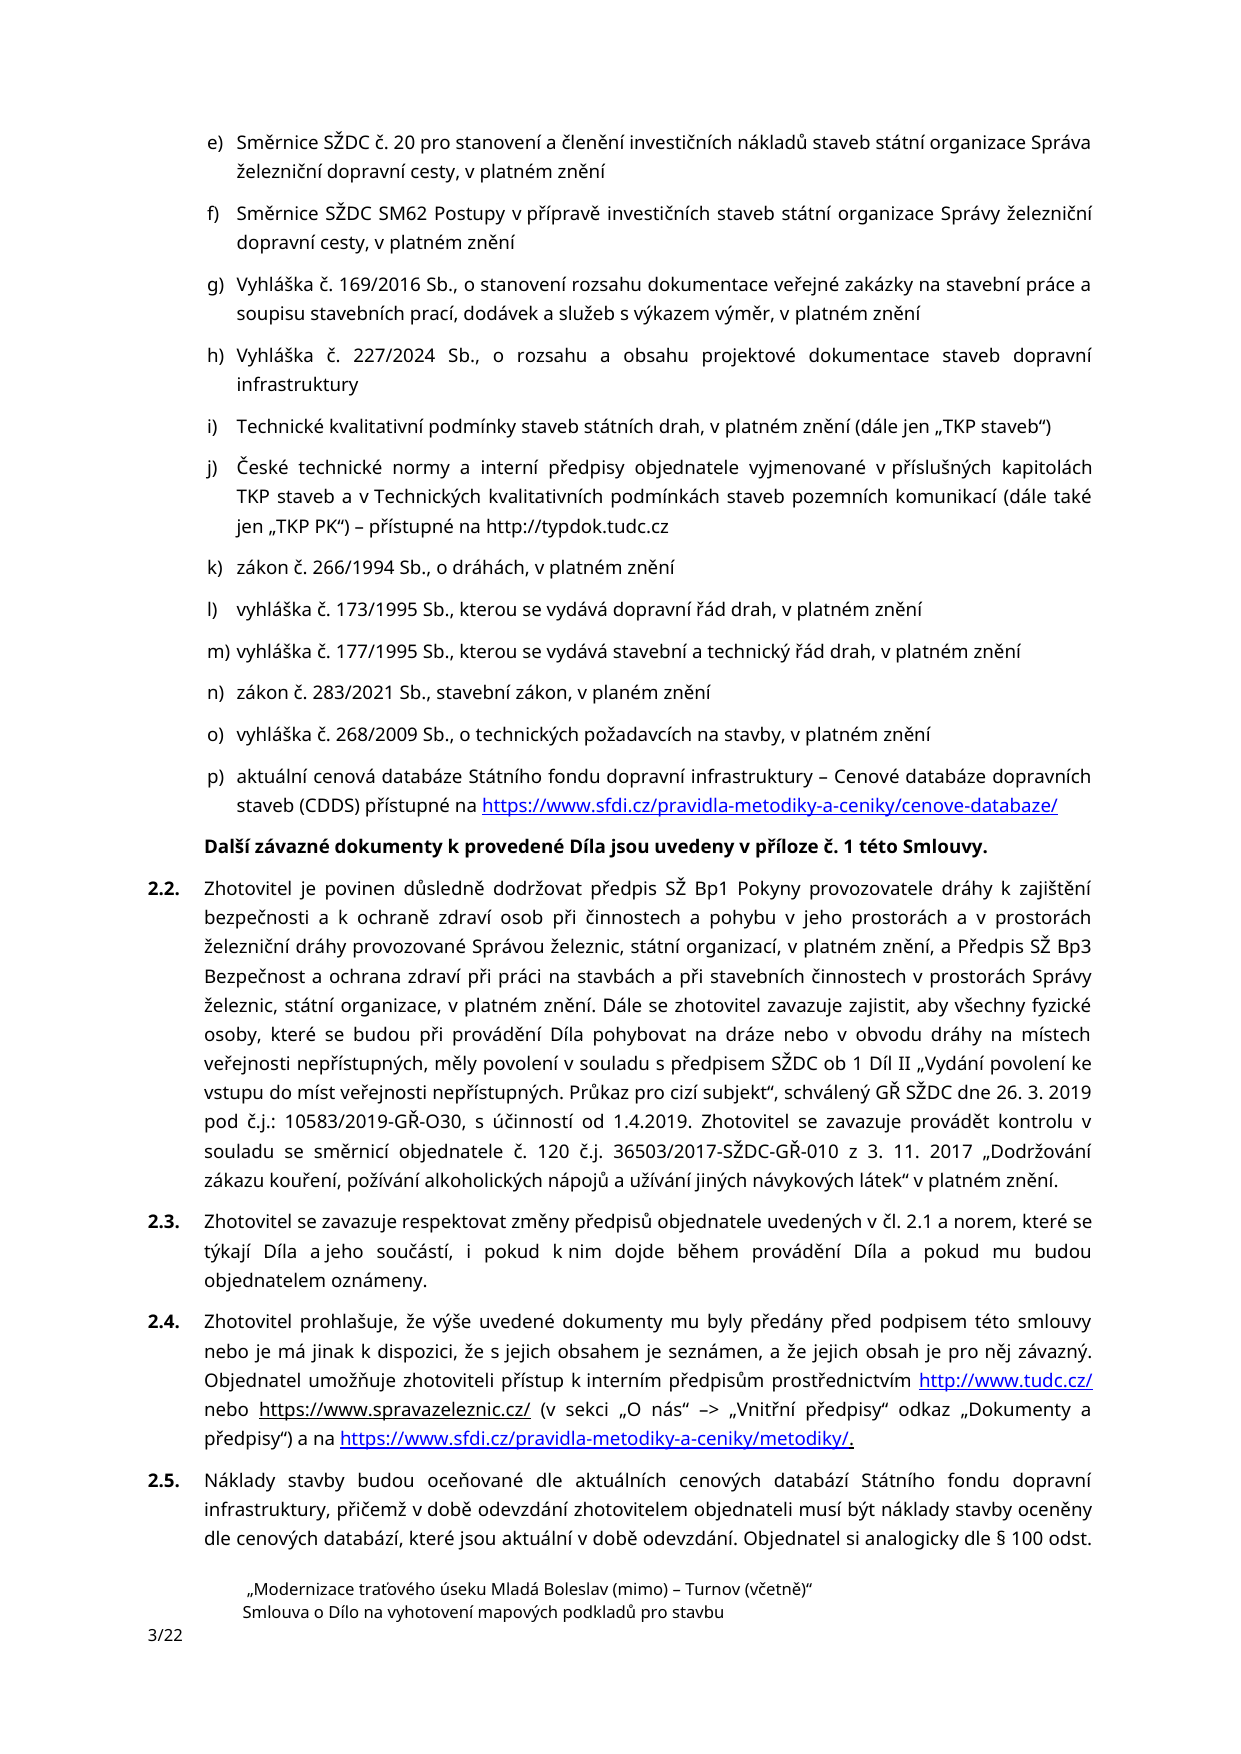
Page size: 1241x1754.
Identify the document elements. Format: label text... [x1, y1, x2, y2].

list České technické normy a interní předpisy objednatele vyjmenované v příslušných kapitolách TKP staveb a v Technických kvalitativních podmínkách staveb pozemních komunikací (dále také jen „TKP PK“) – přístupné na http://typdok.tudc.cz [207, 451, 1092, 539]
list Směrnice SŽDC č. 20 pro stanovení a členění investičních nákladů staveb státní organizace Správa železniční dopravní cesty, v platném znění [207, 126, 1092, 185]
list aktuální cenová databáze Státního fondu dopravní infrastruktury – Cenové databáze dopravních staveb (CDDS) přístupné na https://www.sfdi.cz/pravidla-metodiky-a-ceniky/cenove-databaze/ [207, 760, 1092, 818]
list Technické kvalitativní podmínky staveb státních drah, v platném znění (dále jen „TKP staveb“) [207, 410, 1092, 439]
list Vyhláška č. 169/2016 Sb., o stanovení rozsahu dokumentace veřejné zakázky na stavební práce a soupisu stavebních prací, dodávek a služeb s výkazem výměr, v platném znění [207, 268, 1092, 326]
list vyhláška č. 177/1995 Sb., kterou se vydává stavební a technický řád drah, v platném znění [207, 635, 1092, 664]
text 2.3. Zhotovitel se zavazuje respektovat změny předpisů objednatele uvedených v čl. 2.1 a norem, které se týkají Díla a jeho součástí, i pokud k nim dojde během provádění Díla a pokud mu budou objednatelem oznámeny. [148, 1206, 1092, 1293]
list zákon č. 266/1994 Sb., o dráhách, v platném znění [207, 551, 1092, 581]
list zákon č. 283/2021 Sb., stavební zákon, v planém znění [207, 676, 1092, 706]
list vyhláška č. 268/2009 Sb., o technických požadavcích na stavby, v platném znění [207, 718, 1092, 747]
list Směrnice SŽDC SM62 Postupy v přípravě investičních staveb státní organizace Správy železniční dopravní cesty, v platném znění [207, 197, 1092, 256]
list Vyhláška č. 227/2024 Sb., o rozsahu a obsahu projektové dokumentace staveb dopravní infrastruktury [207, 339, 1092, 397]
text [148, 1464, 1092, 1551]
text 2.4. Zhotovitel prohlašuje, že výše uvedené dokumenty mu byly předány před podpisem této smlouvy nebo je má jinak k dispozici, že s jejich obsahem je seznámen, a že jejich obsah je pro něj závazný. Objednatel umožňuje zhotoviteli přístup k interním předpisům prostřednictvím http://www.tudc.cz/ nebo https://www.spravazeleznic.cz/ (v sekci „O nás“ –> „Vnitřní předpisy“ odkaz „Dokumenty a předpisy“) a na https://www.sfdi.cz/pravidla-metodiky-a-ceniky/metodiky/. [148, 1306, 1092, 1451]
text Další závazné dokumenty k provedené Díla jsou uvedeny v příloze č. 1 této Smlouvy. [204, 831, 1092, 860]
list vyhláška č. 173/1995 Sb., kterou se vydává dopravní řád drah, v platném znění [207, 593, 1092, 622]
text 2.2. Zhotovitel je povinen důsledně dodržovat předpis SŽ Bp1 Pokyny provozovatele dráhy k zajištění bezpečnosti a k ochraně zdraví osob při činnostech a pohybu v jeho prostorách a v prostorách železniční dráhy provozované Správou železnic, státní organizací, v platném znění, a Předpis SŽ Bp3 Bezpečnost a ochrana zdraví při práci na stavbách a při stavebních činnostech v prostorách Správy železnic, státní organizace, v platném znění. Dále se zhotovitel zavazuje zajistit, aby všechny fyzické osoby, které se budou při provádění Díla pohybovat na dráze nebo v obvodu dráhy na místech veřejnosti nepřístupných, měly povolení v souladu s předpisem SŽDC ob 1 Díl II „Vydání povolení ke vstupu do míst veřejnosti nepřístupných. Průkaz pro cizí subjekt“, schválený GŘ SŽDC dne 26. 3. 2019 pod č.j.: 10583/2019-GŘ-O30, s účinností od 1.4.2019. Zhotovitel se zavazuje provádět kontrolu v souladu se směrnicí objednatele č. 120 č.j. 36503/2017-SŽDC-GŘ-010 z 3. 11. 2017 „Dodržování zákazu kouření, požívání alkoholických nápojů a užívání jiných návykových látek“ v platném znění. [148, 872, 1092, 1193]
